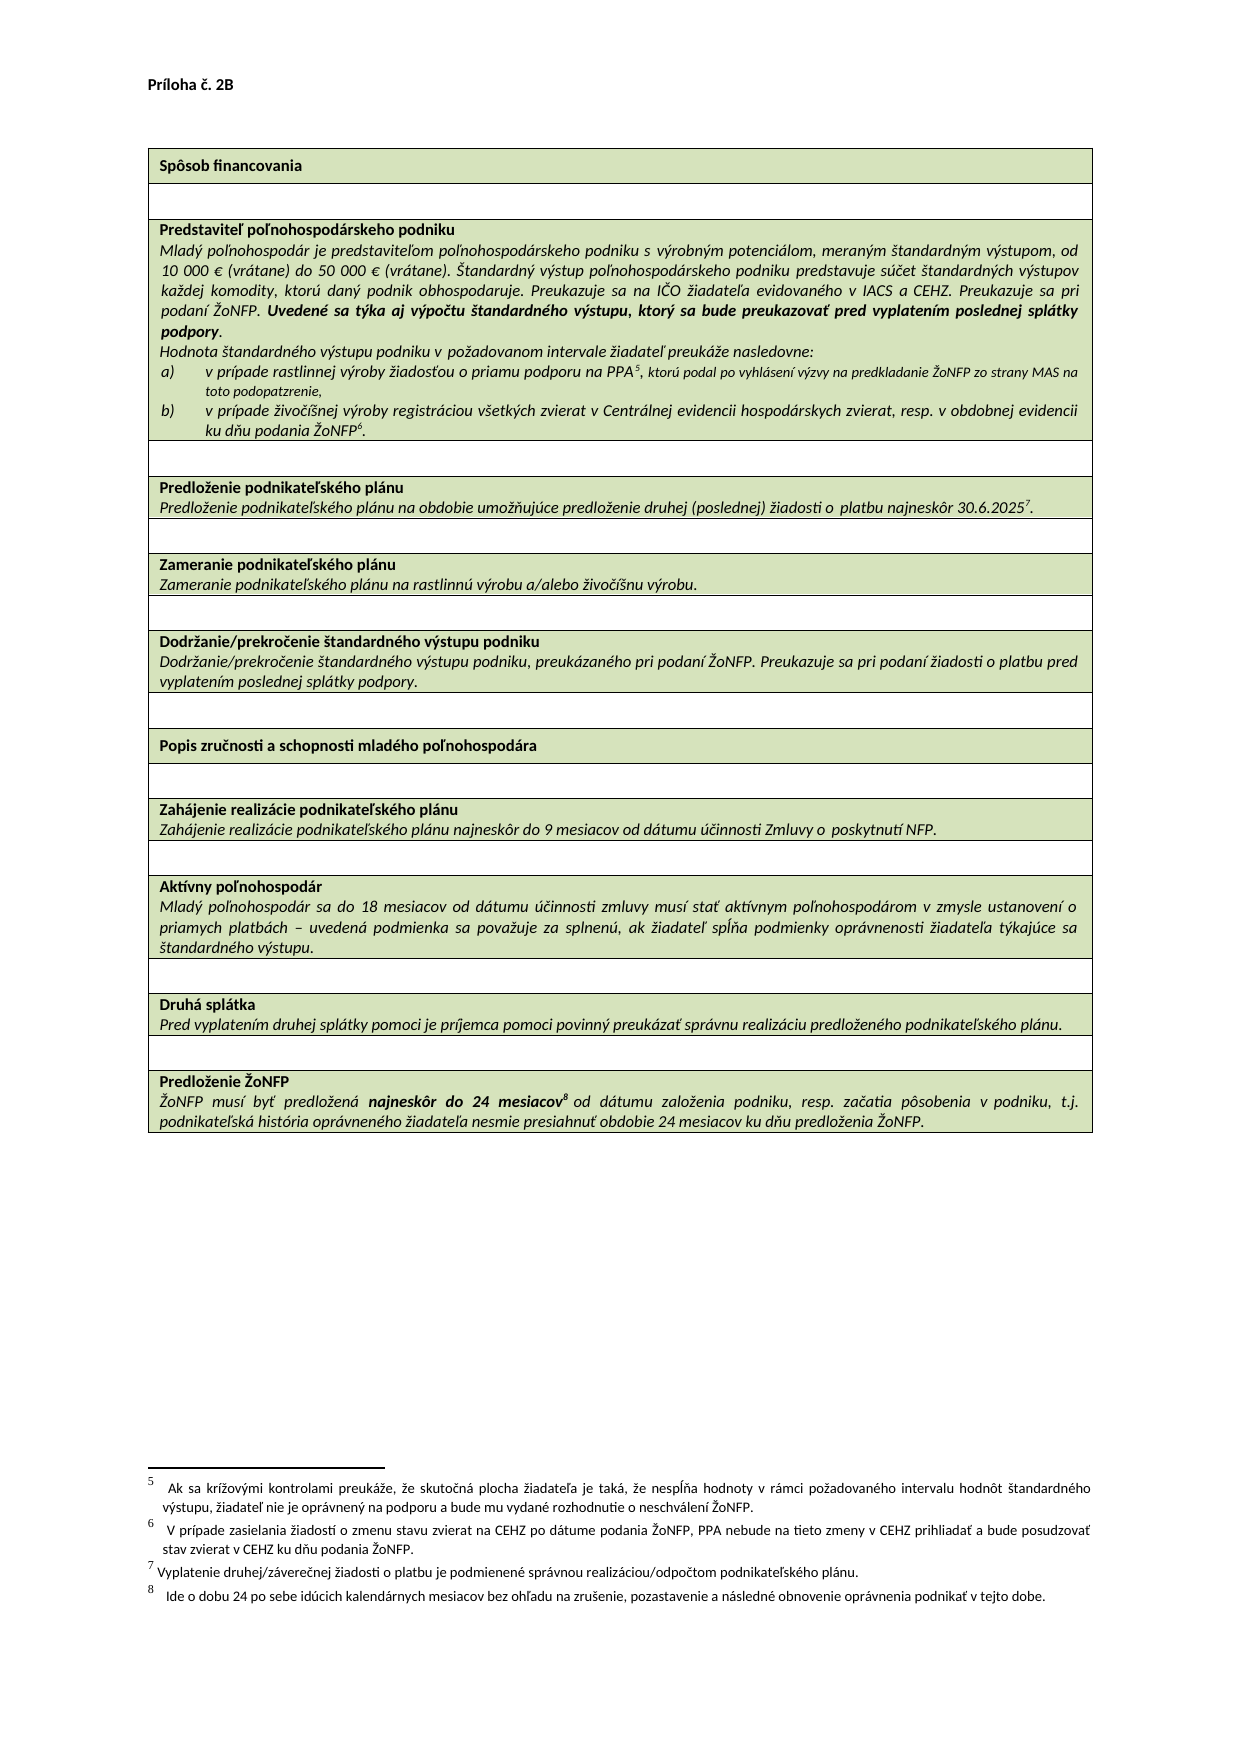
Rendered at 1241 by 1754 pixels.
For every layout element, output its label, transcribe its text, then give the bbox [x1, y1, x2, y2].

table_cell Spôsob financovania [149, 149, 1092, 183]
table_cell [149, 764, 1092, 798]
table_cell Zameranie podnikateľského plánu Zameranie podnikateľského plánu na rastlinnú výrobu a/alebo živočíšnu výrobu. [149, 554, 1092, 594]
table_cell Popis zručnosti a schopnosti mladého poľnohospodára [149, 729, 1092, 763]
table_cell Aktívny poľnohospodár Mladý poľnohospodár sa do 18 mesiacov od dátumu účinnosti zmluvy musí stať aktívnym poľnohospodárom v zmysle ustanovení o priamych platbách – uvedená podmienka sa považuje za splnenú, ak žiadateľ spĺňa podmienky oprávnenosti žiadateľa týkajúce sa štandardného výstupu. [149, 876, 1092, 958]
table_cell [149, 596, 1092, 630]
table_cell [149, 184, 1092, 218]
table_cell Dodržanie/prekročenie štandardného výstupu podniku Dodržanie/prekročenie štandardného výstupu podniku, preukázaného pri podaní ŽoNFP. Preukazuje sa pri podaní žiadosti o platbu pred vyplatením poslednej splátky podpory. [149, 631, 1092, 692]
table_cell Predloženie podnikateľského plánu Predloženie podnikateľského plánu na obdobie umožňujúce predloženie druhej (poslednej) žiadosti o platbu najneskôr 30.6.2025. [149, 477, 1092, 517]
table_cell [149, 519, 1092, 553]
table_cell [149, 441, 1092, 476]
table_cell Predloženie ŽoNFP ŽoNFP musí byť predložená najneskôr do 24 mesiacov od dátumu založenia podniku, resp. začatia pôsobenia v podniku, t.j. podnikateľská história oprávneného žiadateľa nesmie presiahnuť obdobie 24 mesiacov ku dňu predloženia ŽoNFP. [149, 1071, 1092, 1132]
table_cell Druhá splátka Pred vyplatením druhej splátky pomoci je príjemca pomoci povinný preukázať správnu realizáciu predloženého podnikateľského plánu. [149, 994, 1092, 1035]
table_cell Predstaviteľ poľnohospodárskeho podniku Mladý poľnohospodár je predstaviteľom poľnohospodárskeho podniku s výrobným potenciálom, meraným štandardným výstupom, od 10 000 € (vrátane) do 50 000 € (vrátane). Štandardný výstup poľnohospodárskeho podniku predstavuje súčet štandardných výstupov každej komodity, ktorú daný podnik obhospodaruje. Preukazuje sa na IČO žiadateľa evidovaného v IACS a CEHZ. Preukazuje sa pri podaní ŽoNFP. Uvedené sa týka aj výpočtu štandardného výstupu, ktorý sa bude preukazovať pred vyplatením poslednej splátky podpory. Hodnota štandardného výstupu podniku v požadovanom intervale žiadateľ preukáže nasledovne: a) v prípade rastlinnej výroby žiadosťou o priamu podporu na PPA, ktorú podal po vyhlásení výzvy na predkladanie ŽoNFP zo strany MAS na toto podopatzrenie, b) v prípade živočíšnej výroby registráciou všetkých zvierat v Centrálnej evidencii hospodárskych zvierat, resp. v obdobnej evidencii ku dňu podania ŽoNFP. [149, 220, 1092, 440]
table_cell [149, 841, 1092, 875]
table_cell [149, 959, 1092, 993]
table_cell [149, 693, 1092, 727]
table_cell [149, 1036, 1092, 1070]
table_cell Zahájenie realizácie podnikateľského plánu Zahájenie realizácie podnikateľského plánu najneskôr do 9 mesiacov od dátumu účinnosti Zmluvy o poskytnutí NFP. [149, 799, 1092, 840]
